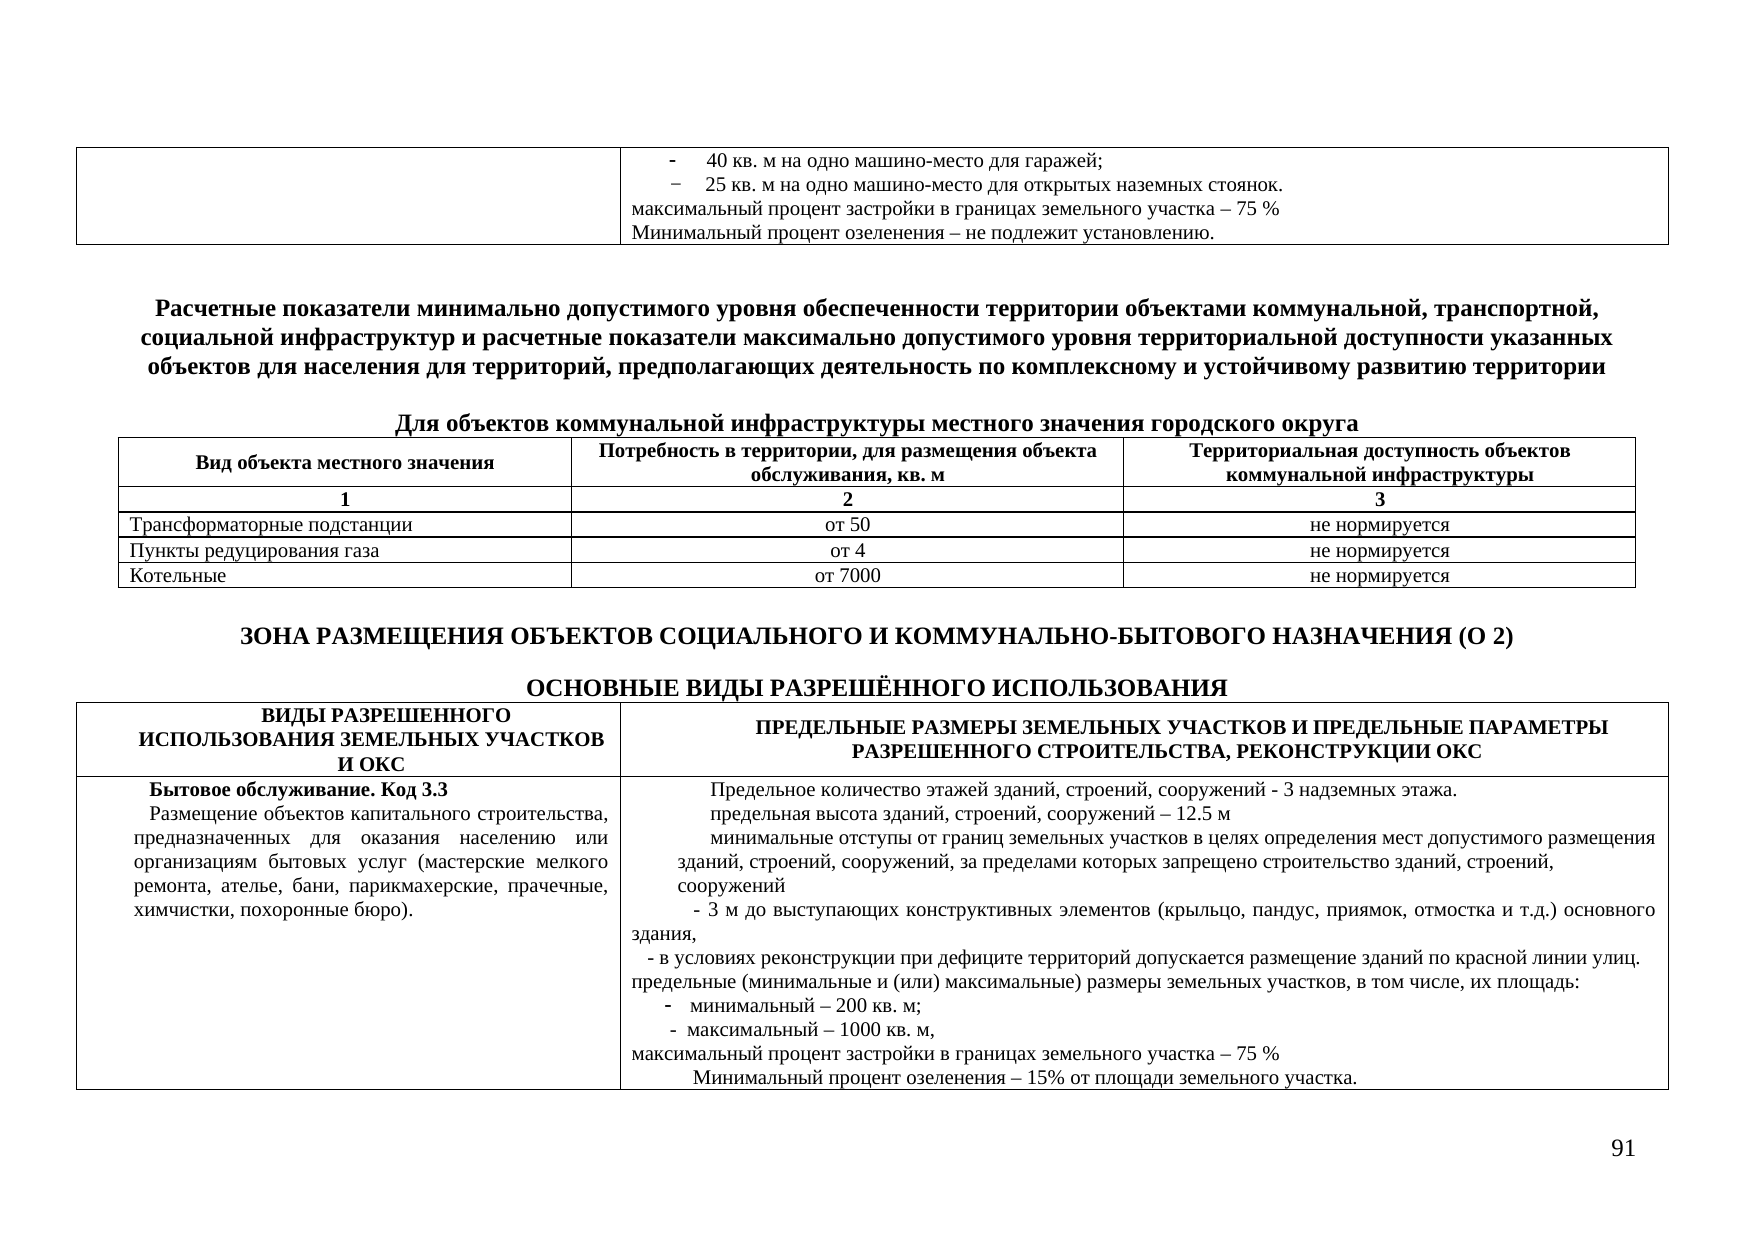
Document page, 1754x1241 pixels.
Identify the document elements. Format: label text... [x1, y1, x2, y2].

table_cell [621, 148, 1668, 244]
table_cell 1 [119, 487, 571, 511]
table_cell от 7000 [572, 563, 1123, 587]
text ОСНОВНЫЕ ВИДЫ РАЗРЕШЁННОГО ИСПОЛЬЗОВАНИЯ [118, 673, 1636, 702]
table_cell Котельные [119, 563, 571, 587]
table_header ПРЕДЕЛЬНЫЕ РАЗМЕРЫ ЗЕМЕЛЬНЫХ УЧАСТКОВ И ПРЕДЕЛЬНЫЕ ПАРАМЕТРЫ РАЗРЕШЕННОГО СТРОИТЕЛЬСТВА, РЕКОНСТРУКЦИИ ОКС [621, 703, 1668, 776]
subtitle ЗОНА РАЗМЕЩЕНИЯ ОБЪЕКТОВ СОЦИАЛЬНОГО И КОММУНАЛЬНО-БЫТОВОГО НАЗНАЧЕНИЯ (О 2) [118, 621, 1636, 649]
table_header ВИДЫ РАЗРЕШЕННОГО ИСПОЛЬЗОВАНИЯ ЗЕМЕЛЬНЫХ УЧАСТКОВ И ОКС [77, 703, 620, 776]
table_header Территориальная доступность объектов коммунальной инфраструктуры [1124, 438, 1635, 486]
table_cell не нормируется [1124, 513, 1635, 536]
table_header Вид объекта местного значения [119, 438, 571, 486]
table_cell 3 [1124, 487, 1635, 511]
table_cell Пункты редуцирования газа [119, 538, 571, 562]
table_cell Предельное количество этажей зданий, строений, сооружений - 3 надземных этажа. предельная высота зданий, строений, сооружений – 12.5 м минимальные отступы от границ земельных участков в целях определения мест допустимого размещения зданий, строений, сооружений, за пределами которых запрещено строительство зданий, строений, сооружений - 3 м до выступающих конструктивных элементов (крыльцо, пандус, приямок, отмостка и т.д.) основного здания, - в условиях реконструкции при дефиците территорий допускается размещение зданий по красной линии улиц. предельные (минимальные и (или) максимальные) размеры земельных участков, в том числе, их площадь: минимальный – 200 кв. м; - максимальный – 1000 кв. м, максимальный процент застройки в границах земельного участка – 75 % Минимальный процент озеленения – 15% от площади земельного участка. [621, 777, 1668, 1089]
text Расчетные показатели минимально допустимого уровня обеспеченности территории объектами коммунальной, транспортной, социальной инфраструктур и расчетные показатели максимально допустимого уровня территориальной доступности указанных объектов для населения для территорий, предполагающих деятельность по комплексному и устойчивому развитию территории [118, 293, 1636, 379]
table_cell от 50 [572, 513, 1123, 536]
table_cell Трансформаторные подстанции [119, 513, 571, 536]
table_cell не нормируется [1124, 538, 1635, 562]
table_cell 2 [572, 487, 1123, 511]
table_header Потребность в территории, для размещения объекта обслуживания, кв. м [572, 438, 1123, 486]
table_cell Бытовое обслуживание. Код 3.3 Размещение объектов капитального строительства, предназначенных для оказания населению или организациям бытовых услуг (мастерские мелкого ремонта, ателье, бани, парикмахерские, прачечные, химчистки, похоронные бюро). [77, 777, 620, 1089]
table_cell от 4 [572, 538, 1123, 562]
table_cell не нормируется [1124, 563, 1635, 587]
text Для объектов коммунальной инфраструктуры местного значения городского округа [118, 408, 1636, 437]
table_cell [77, 148, 620, 244]
